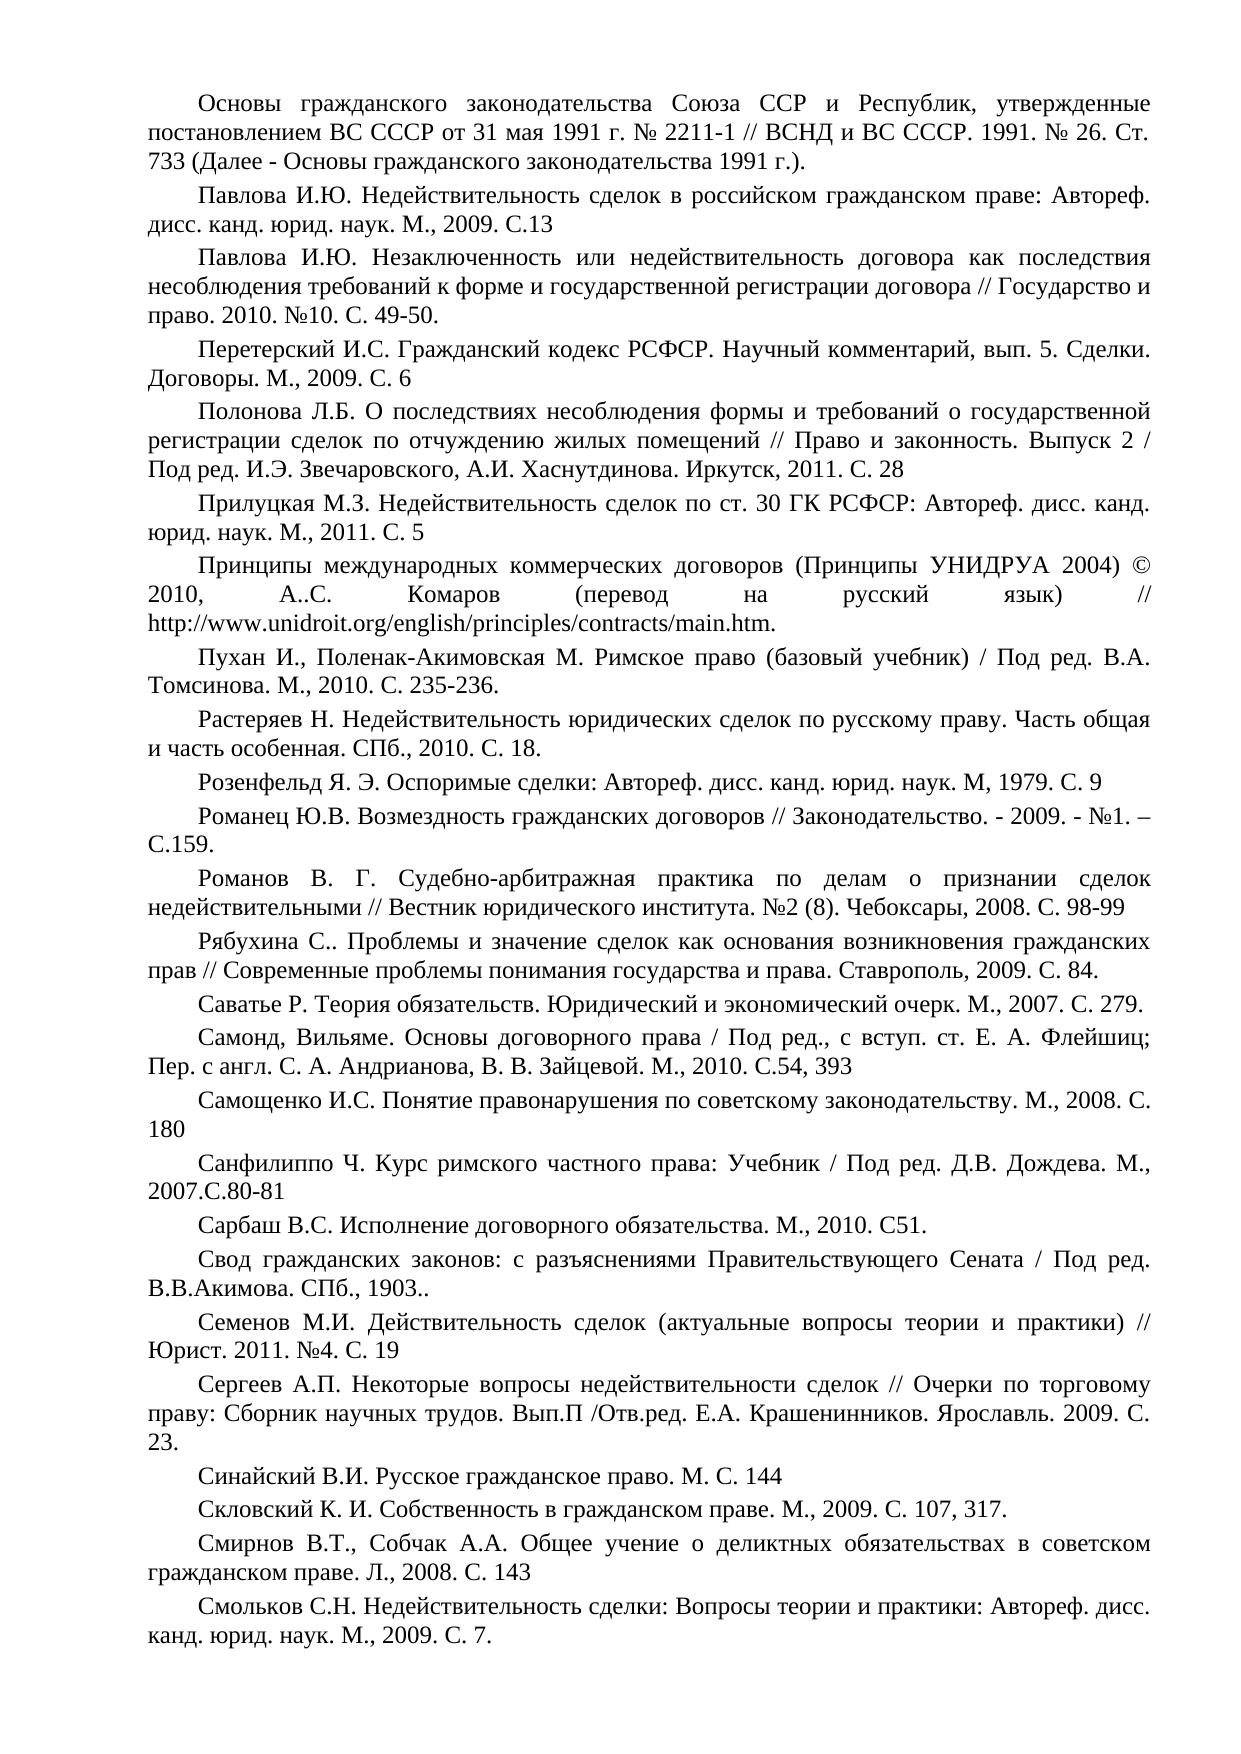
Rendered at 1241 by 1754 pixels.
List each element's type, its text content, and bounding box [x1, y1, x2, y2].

text Самощенко И.С. Понятие правонарушения по советскому законодательству. М., 2008. С. 180 [148, 1085, 1152, 1143]
text Павлова И.Ю. Незаключенность или недействительность договора как последствия несоблюдения требований к форме и государственной регистрации договора // Государство и право. 2010. №10. С. 49-50. [148, 242, 1152, 329]
text Основы гражданского законодательства Союза ССР и Республик, утвержденные постановлением ВС СССР от 31 мая 1991 г. № 2211-1 // ВСНД и ВС СССР. 1991. № 26. Ст. 733 (Далее - Основы гражданского законодательства 1991 г.). [148, 88, 1152, 175]
text Саватье Р. Теория обязательств. Юридический и экономический очерк. М., 2007. С. 279. [148, 989, 1152, 1017]
text Павлова И.Ю. Недействительность сделок в российском гражданском праве: Автореф. дисс. канд. юрид. наук. М., 2009. С.13 [148, 180, 1152, 237]
text Принципы международных коммерческих договоров (Принципы УНИДРУА 2004) © 2010, А..С. Комаров (перевод на русский язык) // http://www.unidroit.org/english/principles/contracts/main.htm. [148, 550, 1152, 637]
text Смирнов B.T., Собчак А.А. Общее учение о деликтных обязательствах в советском гражданском праве. Л., 2008. С. 143 [148, 1528, 1152, 1586]
text Синайский В.И. Русское гражданское право. М. С. 144 [148, 1461, 1152, 1489]
text Перетерский И.С. Гражданский кодекс РСФСР. Научный комментарий, вып. 5. Сделки. Договоры. М., 2009. С. 6 [148, 334, 1152, 391]
text Романец Ю.В. Возмездность гражданских договоров // Законодательство. - 2009. - №1. – С.159. [148, 801, 1152, 858]
text Самонд, Вильяме. Основы договорного права / Под ред., с вступ. ст. Е. А. Флейшиц; Пер. с англ. С. А. Андрианова, В. В. Зайцевой. M., 2010. С.54, 393 [148, 1022, 1152, 1080]
text Семенов М.И. Действительность сделок (актуальные вопросы теории и практики) // Юрист. 2011. №4. С. 19 [148, 1307, 1152, 1364]
text Свод гражданских законов: с разъяснениями Правительствующего Сената / Под ред. В.В.Акимова. СПб., 1903.. [148, 1244, 1152, 1302]
text Рябухина С.. Проблемы и значение сделок как основания возникновения гражданских прав // Современные проблемы понимания государства и права. Ставрополь, 2009. С. 84. [148, 926, 1152, 983]
text Сергеев А.П. Некоторые вопросы недействительности сделок // Очерки по торговому праву: Сборник научных трудов. Вып.П /Отв.ред. Е.А. Крашенинников. Ярославль. 2009. С. 23. [148, 1369, 1152, 1456]
text Санфилиппо Ч. Курс римского частного права: Учебник / Под ред. Д.В. Дождева. M., 2007.С.80-81 [148, 1148, 1152, 1205]
text Смольков C.H. Недействительность сделки: Вопросы теории и практики: Автореф. дисс. канд. юрид. наук. М., 2009. С. 7. [148, 1591, 1152, 1648]
text Сарбаш B.C. Исполнение договорного обязательства. М., 2010. С51. [148, 1210, 1152, 1239]
text Розенфельд Я. Э. Оспоримые сделки: Автореф. дисс. канд. юрид. наук. М, 1979. С. 9 [148, 767, 1152, 796]
text Прилуцкая М.З. Недействительность сделок по ст. 30 ГК РСФСР: Автореф. дисс. канд. юрид. наук. М., 2011. С. 5 [148, 488, 1152, 545]
text Романов В. Г. Судебно-арбитражная практика по делам о признании сделок недействительными // Вестник юридического института. №2 (8). Чебоксары, 2008. С. 98-99 [148, 863, 1152, 921]
text Скловский К. И. Собственность в гражданском праве. М., 2009. С. 107, 317. [148, 1494, 1152, 1523]
text Пухан И., Поленак-Акимовская М. Римское право (базовый учебник) / Под ред. В.А. Томсинова. М., 2010. С. 235-236. [148, 642, 1152, 699]
text Растеряев H. Недействительность юридических сделок по русскому праву. Часть общая и часть особенная. СПб., 2010. С. 18. [148, 704, 1152, 762]
text Полонова Л.Б. О последствиях несоблюдения формы и требований о государственной регистрации сделок по отчуждению жилых помещений // Право и законность. Выпуск 2 / Под ред. И.Э. Звечаровского, А.И. Хаснутдинова. Иркутск, 2011. С. 28 [148, 396, 1152, 483]
